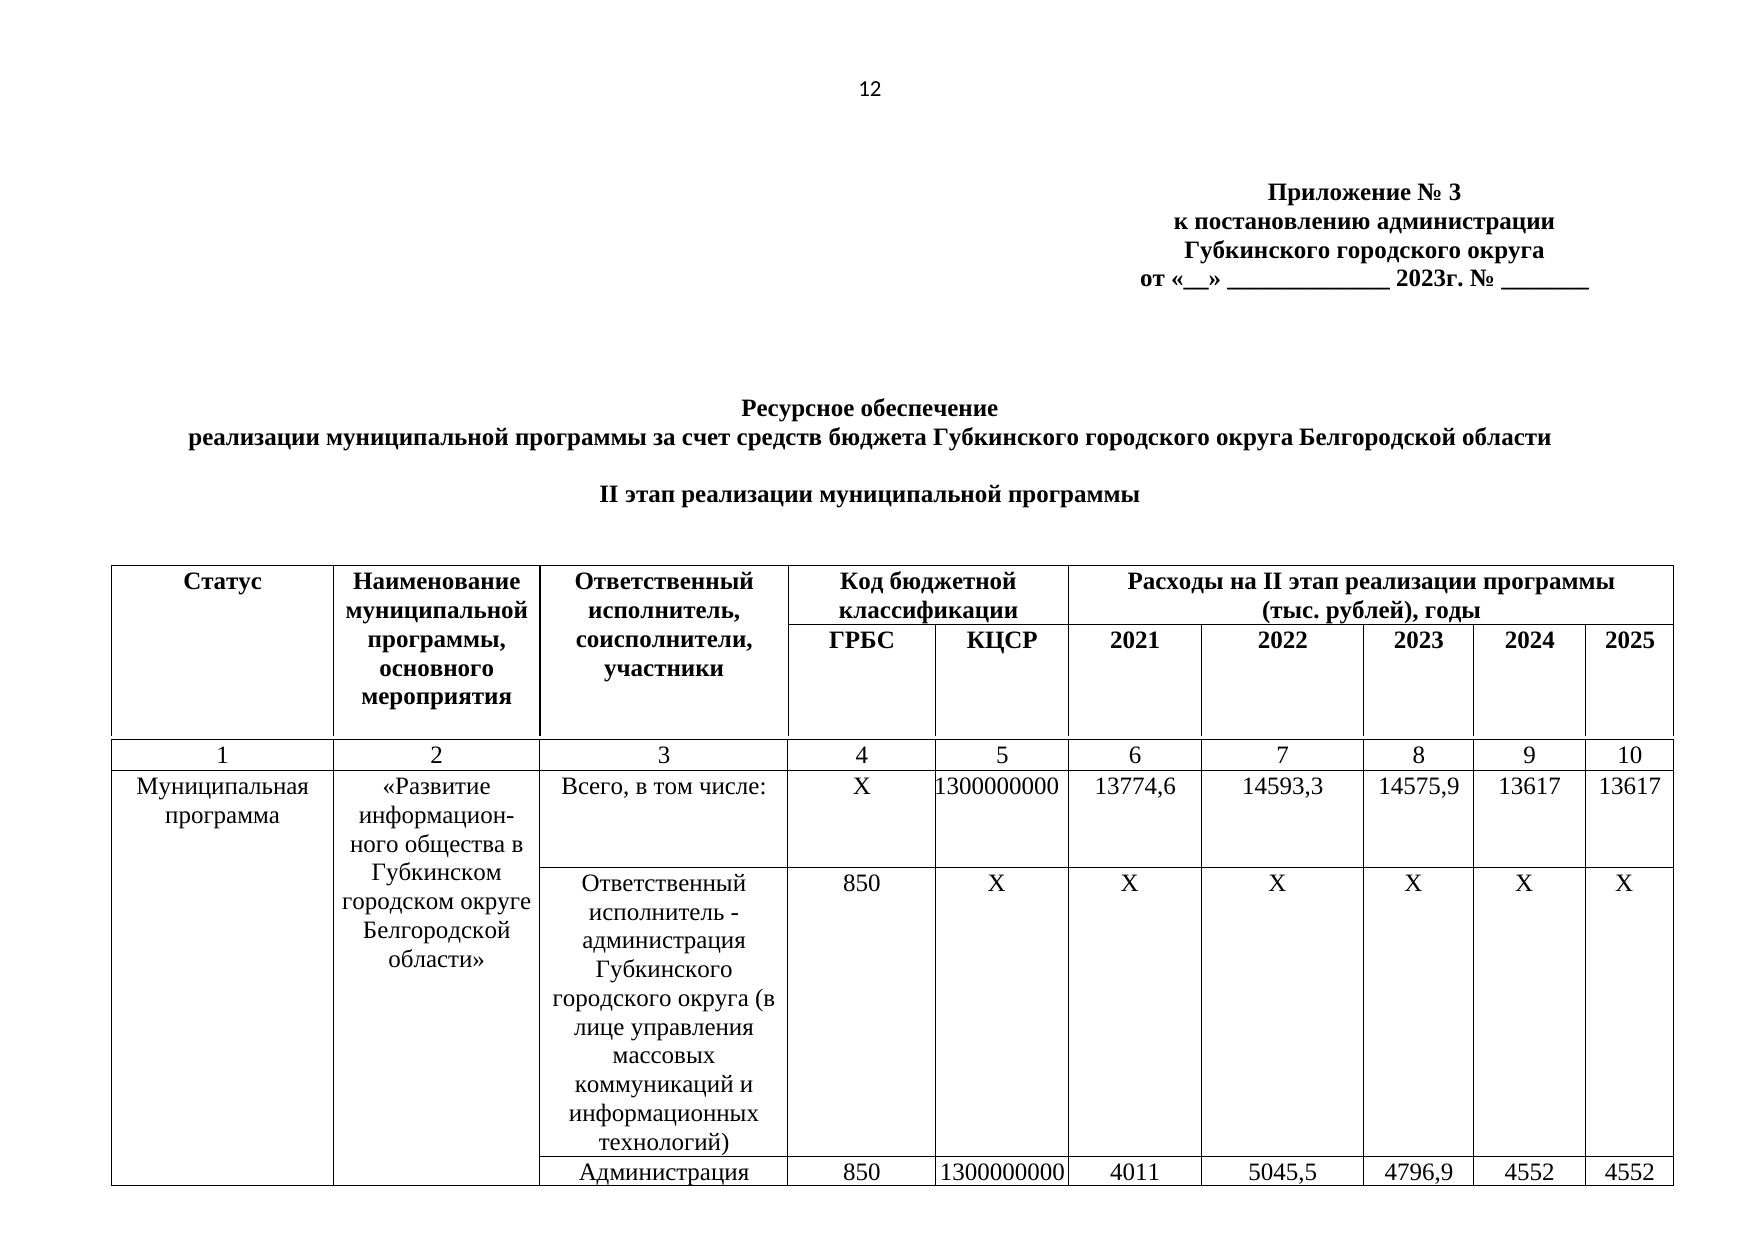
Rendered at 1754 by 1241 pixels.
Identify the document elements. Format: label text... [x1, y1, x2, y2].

text к постановлению администрации [1093, 206, 1636, 235]
table_cell Х [936, 868, 1068, 1156]
table_cell Х [1474, 868, 1585, 1156]
table_cell 14575,9 [1364, 771, 1473, 867]
table_header 1 [112, 740, 333, 770]
text Ресурсное обеспечение [103, 393, 1636, 422]
table_cell 4552 [1586, 1157, 1673, 1185]
table_header 8 [1364, 740, 1473, 770]
table_header 7 [1202, 740, 1363, 770]
table_cell ГРБС [789, 625, 935, 736]
table_cell Х [1069, 868, 1201, 1156]
table_cell 1300000000 [936, 771, 1068, 867]
table_cell 850 [788, 868, 935, 1156]
table_header 3 [540, 740, 787, 770]
table_header Наименование муниципальной программы, основного мероприятия [334, 566, 539, 736]
table_cell Ответственный исполнитель - администрация Губкинского городского округа (в лице управления массовых коммуникаций и информационных технологий) [540, 868, 787, 1156]
table_cell 4011 [1069, 1157, 1201, 1185]
table_cell 2024 [1474, 625, 1585, 736]
table_cell Муниципальная программа [112, 771, 333, 1185]
table_cell 4796,9 [1364, 1157, 1473, 1185]
text реализации муниципальной программы за счет средств бюджета Губкинского городского округа Белгородской области [103, 422, 1636, 450]
table_cell Х [1364, 868, 1473, 1156]
table_cell Всего, в том числе: [540, 771, 787, 867]
text от «__» _____________ 2023г. № _______ [1093, 263, 1636, 292]
table_header 4 [788, 740, 935, 770]
table_header 5 [936, 740, 1068, 770]
table_cell КЦСР [936, 625, 1068, 736]
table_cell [540, 1157, 787, 1185]
table_cell 14593,3 [1202, 771, 1363, 867]
table_cell 4552 [1474, 1157, 1585, 1185]
text II этап реализации муниципальной программы [103, 479, 1636, 508]
table_cell Х [788, 771, 935, 867]
table_cell 2021 [1069, 625, 1201, 736]
table_header 10 [1586, 740, 1673, 770]
table_cell Х [1202, 868, 1363, 1156]
table_header 2 [334, 740, 539, 770]
table_cell 2025 [1586, 625, 1673, 736]
table_cell 5045,5 [1202, 1157, 1363, 1185]
table_header 9 [1474, 740, 1585, 770]
table_cell 2022 [1202, 625, 1363, 736]
table_cell 1300000000 [936, 1157, 1068, 1185]
table_cell «Развитие информацион-ного общества в Губкинском городском округе Белгородской области» [334, 771, 539, 1185]
text Приложение № 3 [1093, 177, 1636, 206]
table_header Статус [112, 566, 333, 736]
table_cell 2023 [1364, 625, 1473, 736]
table_header Ответственный исполнитель, соисполнители, участники [541, 566, 788, 736]
table_cell Х [1586, 868, 1673, 1156]
table_cell 850 [788, 1157, 935, 1185]
table_cell 13774,6 [1069, 771, 1201, 867]
table_cell 13617 [1586, 771, 1673, 867]
table_cell 13617 [1474, 771, 1585, 867]
text Губкинского городского округа [1093, 235, 1636, 263]
table_header Код бюджетной классификации [789, 566, 1068, 624]
table_header 6 [1069, 740, 1201, 770]
table_header Расходы на II этап реализации программы (тыс. рублей), годы [1069, 566, 1673, 624]
